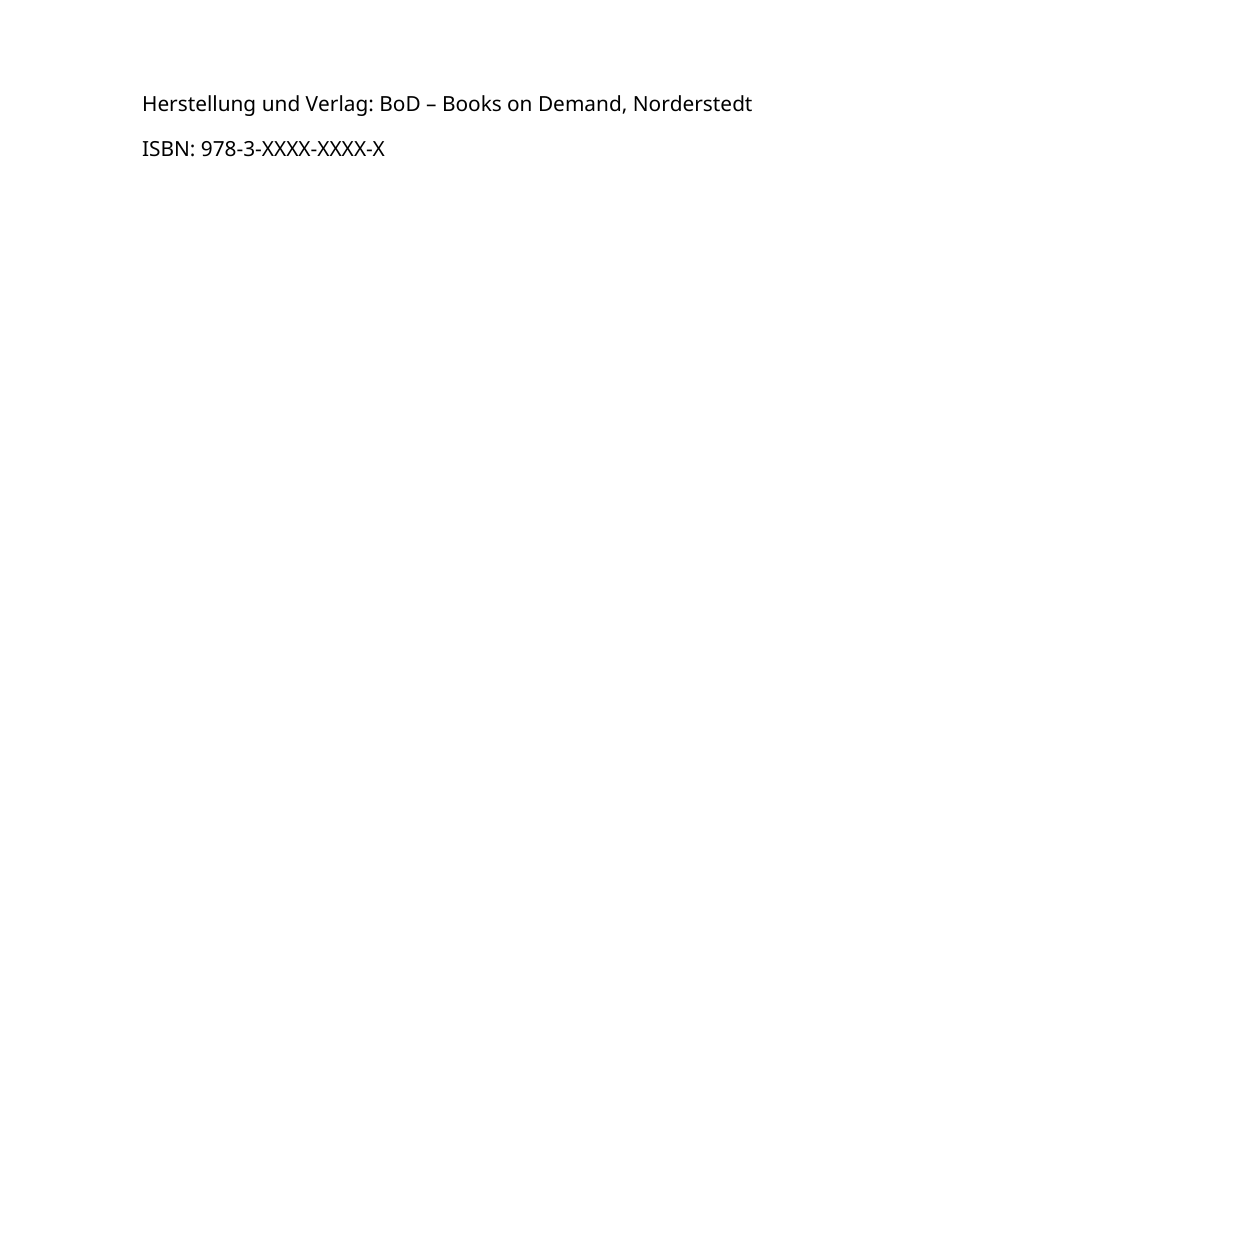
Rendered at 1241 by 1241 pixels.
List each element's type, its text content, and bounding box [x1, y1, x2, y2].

text ISBN: 978-3-XXXX-XXXX-X [142, 134, 1128, 162]
text Herstellung und Verlag: BoD – Books on Demand, Norderstedt [142, 89, 1128, 117]
